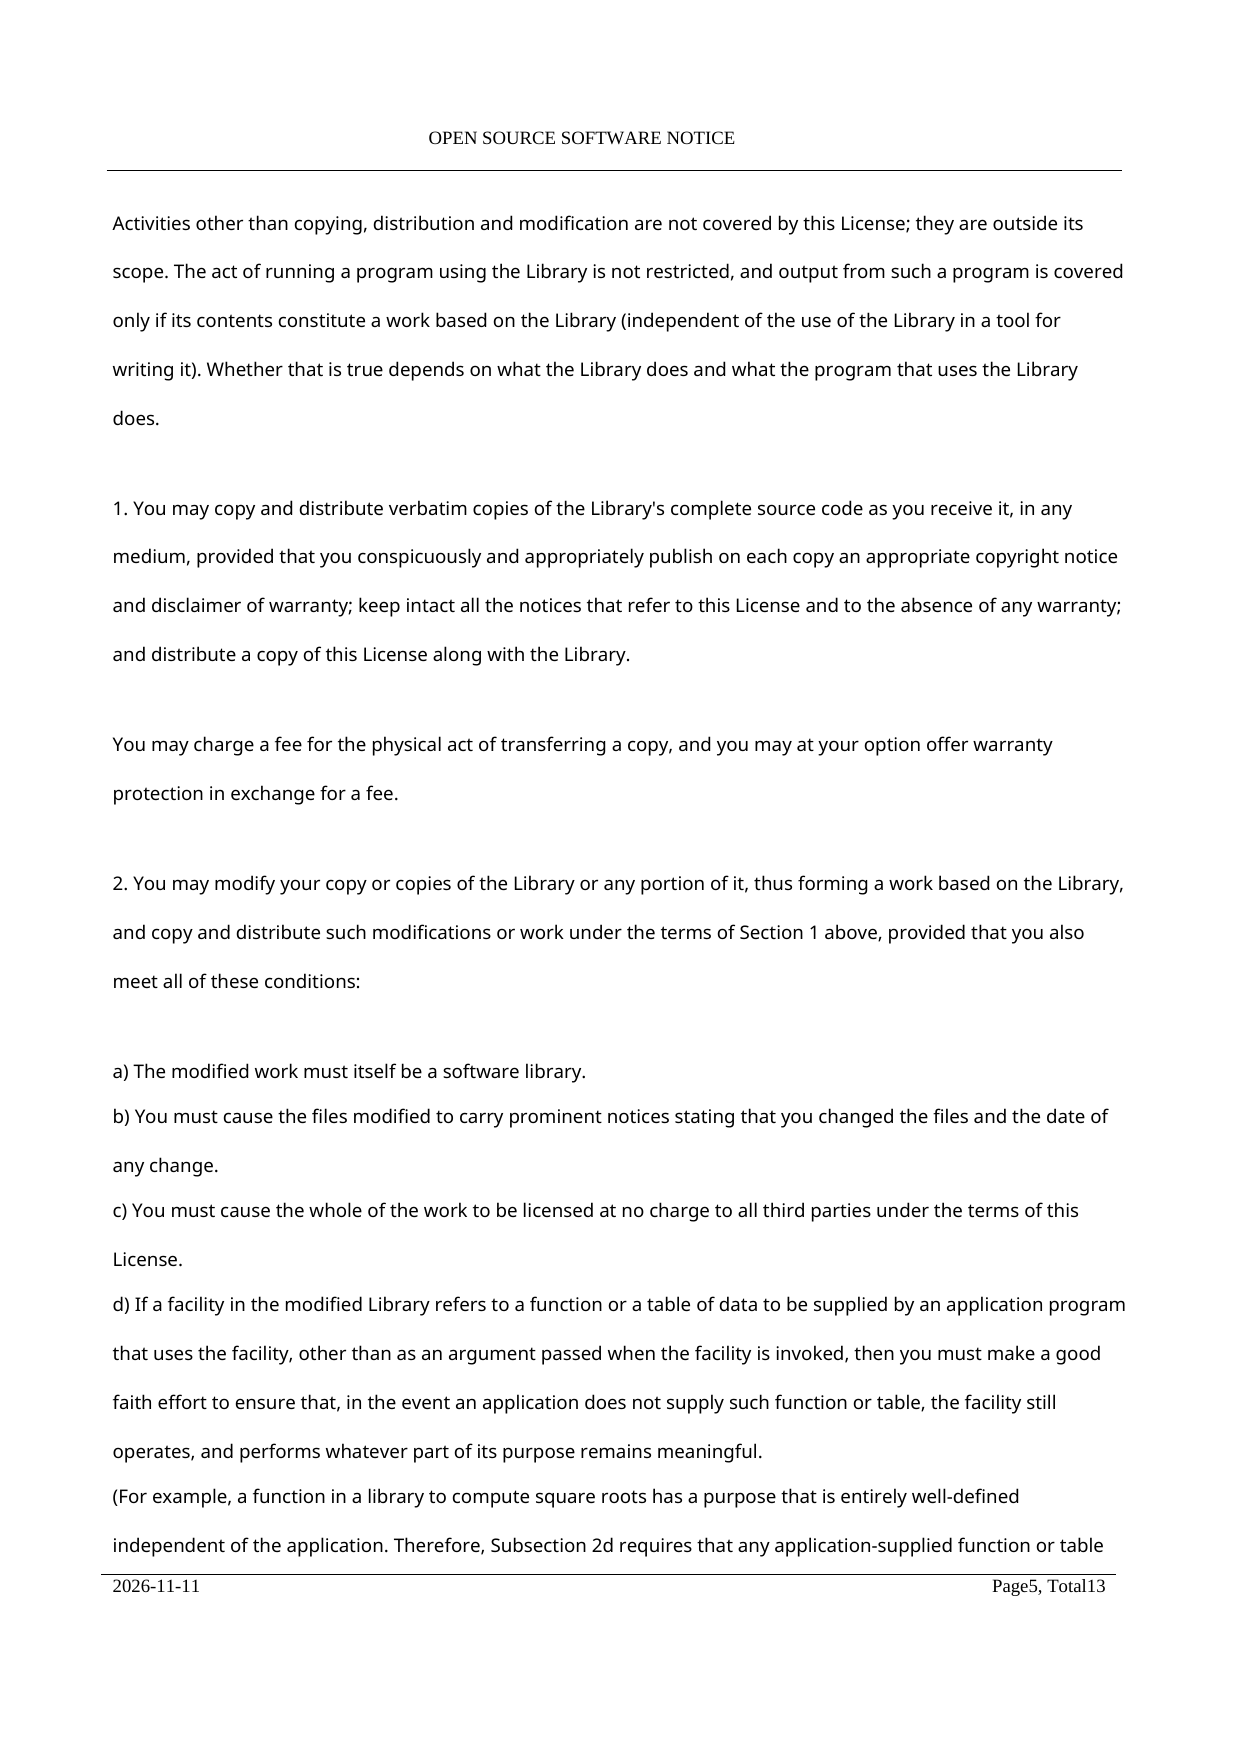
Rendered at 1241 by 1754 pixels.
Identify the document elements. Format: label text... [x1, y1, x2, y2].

text a) The modified work must itself be a software library. [112, 1055, 1128, 1088]
text You may charge a fee for the physical act of transferring a copy, and you may at your option offer warranty protection in exchange for a fee. [112, 728, 1128, 809]
text b) You must cause the files modified to carry prominent notices stating that you changed the files and the date of any change. [112, 1100, 1128, 1182]
text Activities other than copying, distribution and modification are not covered by this License; they are outside its scope. The act of running a program using the Library is not restricted, and output from such a program is covered only if its contents constitute a work based on the Library (independent of the use of the Library in a tool for writing it). Whether that is true depends on what the Library does and what the program that uses the Library does. [112, 206, 1128, 434]
text c) You must cause the whole of the work to be licensed at no charge to all third parties under the terms of this License. [112, 1194, 1128, 1276]
text 2. You may modify your copy or copies of the Library or any portion of it, thus forming a work based on the Library, and copy and distribute such modifications or work under the terms of Section 1 above, provided that you also meet all of these conditions: [112, 867, 1128, 997]
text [112, 1480, 1128, 1561]
text 1. You may copy and distribute verbatim copies of the Library's complete source code as you receive it, in any medium, provided that you conspicuously and appropriately publish on each copy an appropriate copyright notice and disclaimer of warranty; keep intact all the notices that refer to this License and to the absence of any warranty; and distribute a copy of this License along with the Library. [112, 492, 1128, 670]
text d) If a facility in the modified Library refers to a function or a table of data to be supplied by an application program that uses the facility, other than as an argument passed when the facility is invoked, then you must make a good faith effort to ensure that, in the event an application does not supply such function or table, the facility still operates, and performs whatever part of its purpose remains meaningful. [112, 1288, 1128, 1467]
